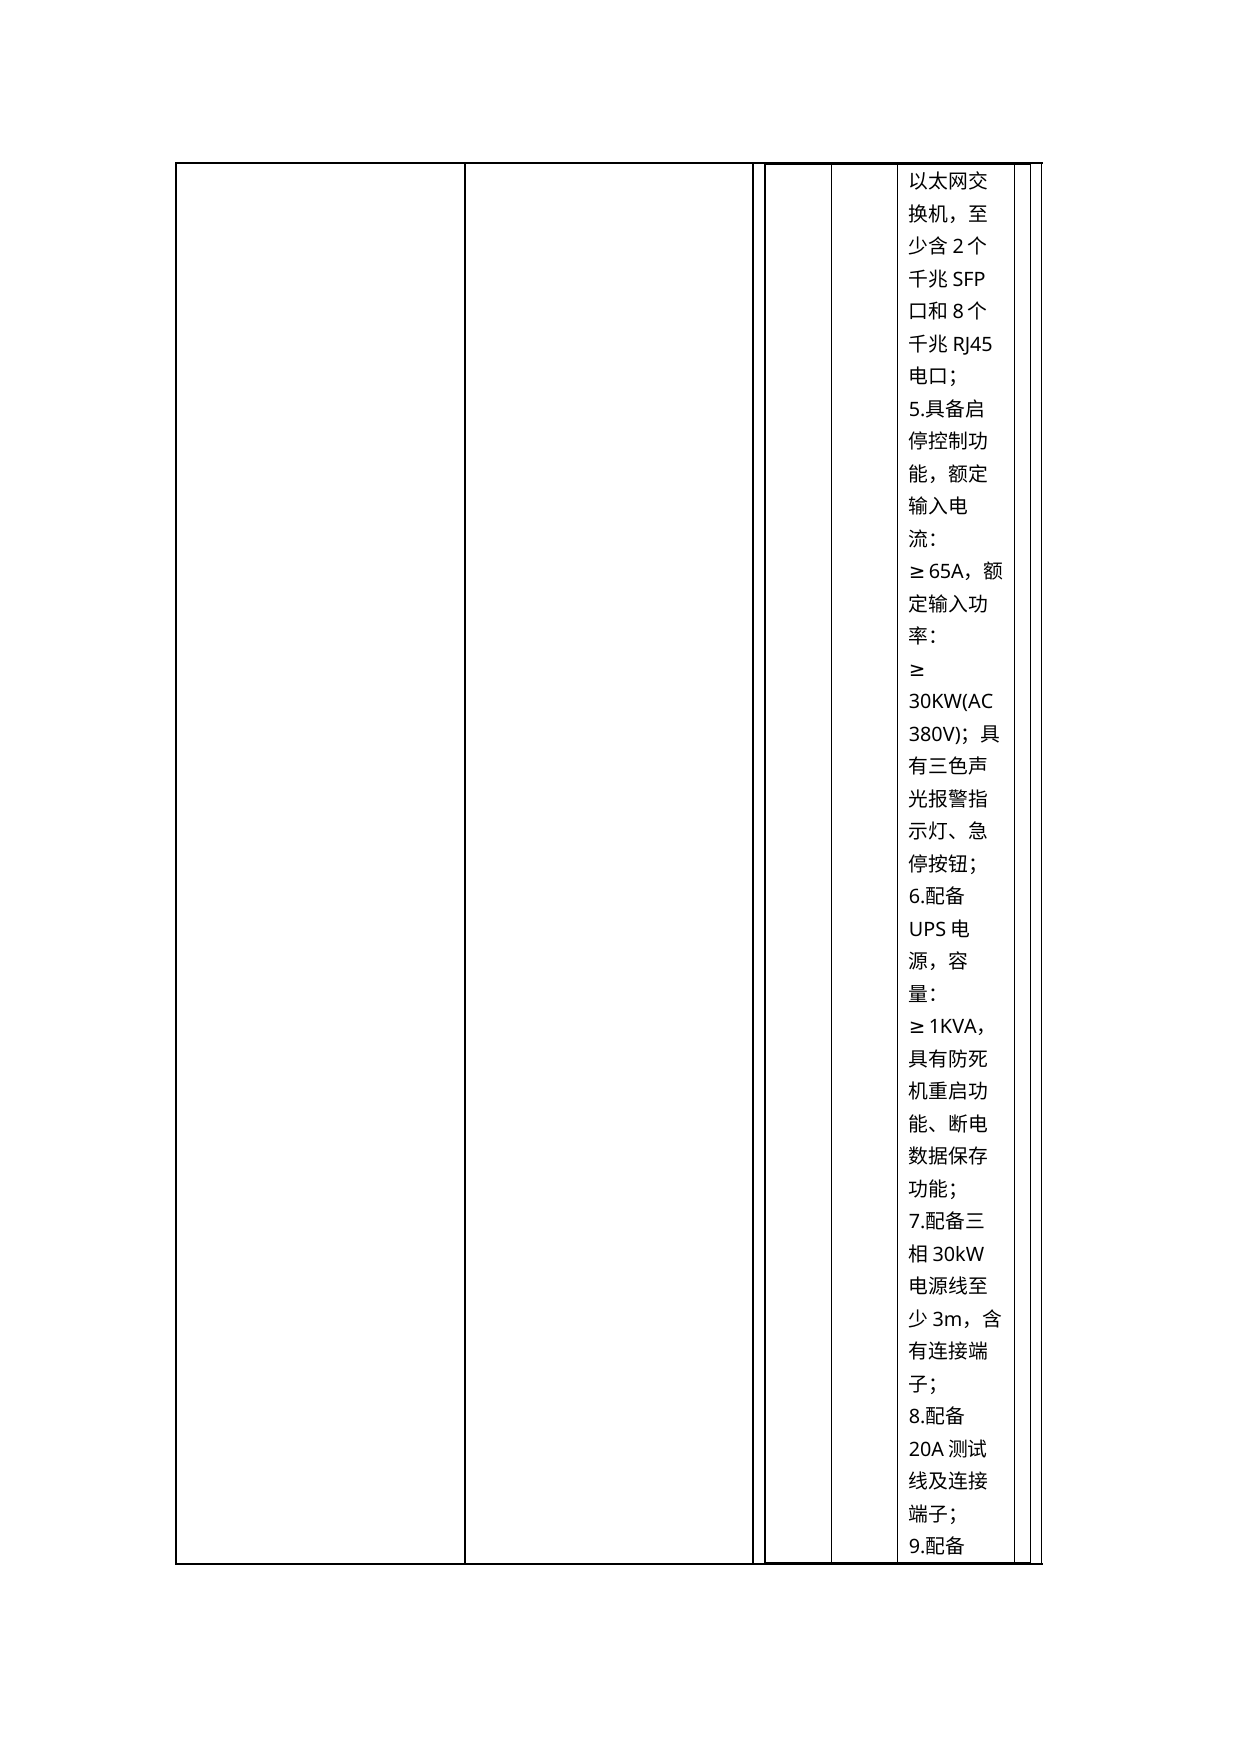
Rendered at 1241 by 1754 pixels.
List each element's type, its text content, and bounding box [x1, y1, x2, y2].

table_cell [766, 165, 831, 1562]
table_cell [1015, 165, 1030, 1562]
table_cell 1 [177, 164, 464, 1563]
table_cell [832, 165, 897, 1562]
table_cell [754, 164, 764, 1563]
table_cell [466, 164, 752, 1563]
table_cell [1031, 164, 1041, 1563]
table_cell [898, 165, 1014, 1562]
